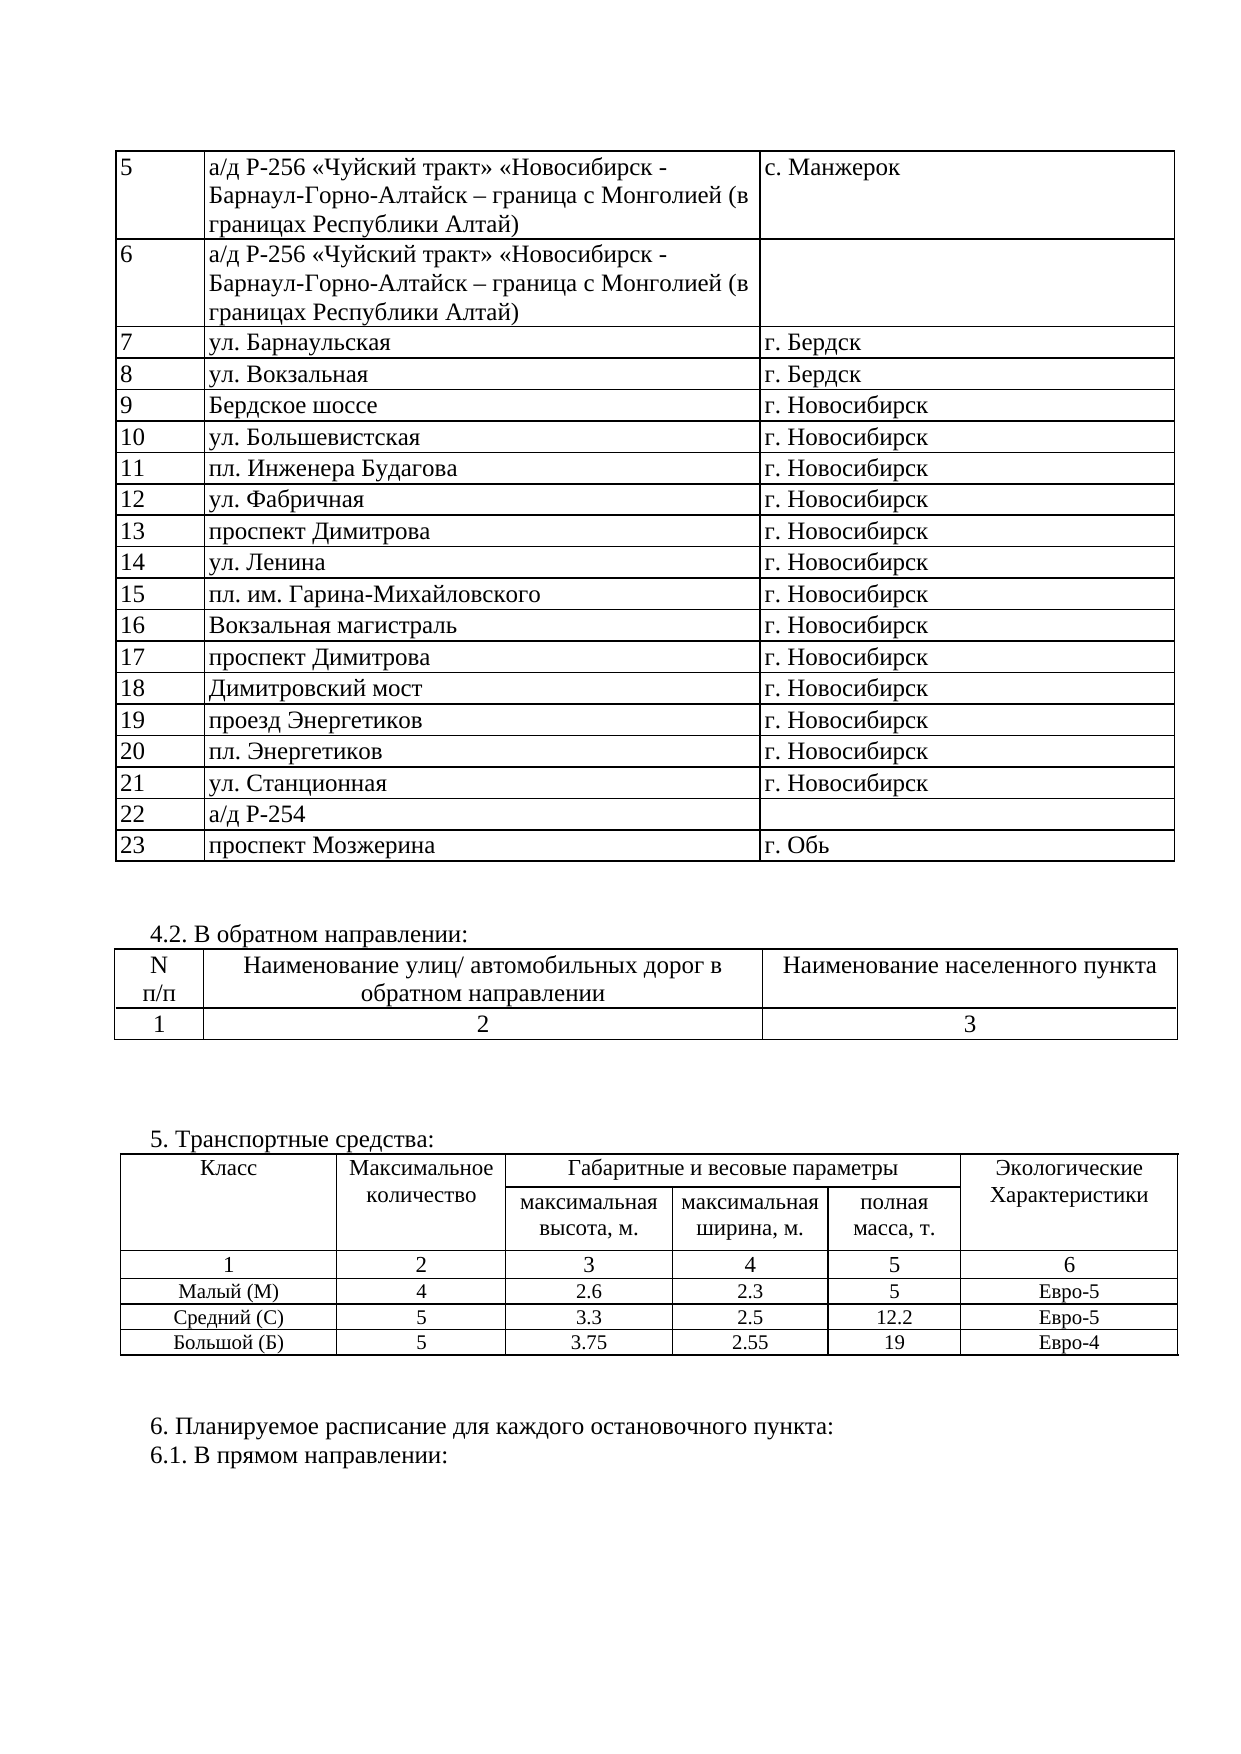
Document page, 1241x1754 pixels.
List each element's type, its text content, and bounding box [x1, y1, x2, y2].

table_cell 8 [117, 359, 204, 388]
table_cell 13 [117, 516, 204, 546]
table_cell ул. Вокзальная [205, 359, 759, 388]
table_cell 2.55 [673, 1330, 827, 1354]
table_cell 3.75 [506, 1330, 672, 1354]
table_cell пл. Инженера Будагова [205, 453, 759, 483]
table_cell Евро-5 [961, 1279, 1177, 1303]
table_cell 2 [204, 1009, 762, 1039]
table_cell 5 [337, 1330, 505, 1354]
table_cell г. Новосибирск [761, 768, 1174, 797]
table_cell 6 [961, 1251, 1177, 1277]
table_cell 16 [117, 610, 204, 640]
table_cell г. Новосибирск [761, 579, 1174, 609]
table_header N п/п [115, 950, 203, 1007]
table_cell 14 [117, 547, 204, 577]
table_cell ул. Фабричная [205, 485, 759, 514]
table_header Наименование улиц/ автомобильных дорог в обратном направлении [204, 950, 762, 1007]
table_cell максимальная ширина, м. [673, 1188, 827, 1249]
table_cell г. Новосибирск [761, 485, 1174, 514]
table_cell 5 [337, 1305, 505, 1329]
table_cell ул. Станционная [205, 768, 759, 797]
table_cell 19 [829, 1330, 960, 1354]
table_cell Малый (М) [121, 1279, 336, 1303]
table_cell 4 [673, 1251, 827, 1277]
table_header Класс [121, 1155, 336, 1249]
text 6. Планируемое расписание для каждого остановочного пункта: [150, 1411, 1090, 1440]
table_cell г. Новосибирск [761, 390, 1174, 420]
table_cell 21 [117, 768, 204, 797]
table_cell 2.6 [506, 1279, 672, 1303]
table_cell Большой (Б) [121, 1330, 336, 1354]
table_cell Вокзальная магистраль [205, 610, 759, 640]
table_cell 20 [117, 736, 204, 766]
table_cell 2.3 [673, 1279, 827, 1303]
table_cell 3 [506, 1251, 672, 1277]
text 4.2. В обратном направлении: [150, 919, 1090, 948]
table_cell а/д Р-256 «Чуйский тракт» «Новосибирск - Барнаул-Горно-Алтайск – граница с Монголией (в границах Республики Алтай) [205, 240, 759, 326]
table_cell Евро-4 [961, 1330, 1177, 1354]
table_cell проспект Димитрова [205, 642, 759, 672]
table_cell г. Новосибирск [761, 673, 1174, 703]
table_cell Средний (С) [121, 1305, 336, 1329]
table_cell 11 [117, 453, 204, 483]
table_cell г. Новосибирск [761, 422, 1174, 451]
table_cell 6 [117, 240, 204, 326]
table_cell пл. Энергетиков [205, 736, 759, 766]
table_header Наименование населенного пункта [763, 950, 1177, 1007]
table_cell 5 [829, 1251, 960, 1277]
table_cell 5 [117, 152, 204, 238]
table_cell 7 [117, 327, 204, 357]
table_cell г. Новосибирск [761, 453, 1174, 483]
table_cell г. Новосибирск [761, 516, 1174, 546]
table_cell 1 [115, 1008, 203, 1039]
table_cell а/д Р-254 [205, 799, 759, 829]
table_cell проезд Энергетиков [205, 705, 759, 734]
table_cell 12 [117, 485, 204, 514]
table_cell 22 [117, 799, 204, 829]
table_cell пл. им. Гарина-Михайловского [205, 579, 759, 609]
table_cell Евро-5 [961, 1305, 1177, 1329]
table_cell полная масса, т. [829, 1188, 960, 1249]
table_cell г. Новосибирск [761, 610, 1174, 640]
table_cell 10 [117, 422, 204, 451]
table_cell г. Новосибирск [761, 705, 1174, 734]
table_cell Димитровский мост [205, 673, 759, 703]
table_cell 3.3 [506, 1305, 672, 1329]
table_header Габаритные и весовые параметры [506, 1155, 960, 1186]
table_cell Бердское шоссе [205, 390, 759, 420]
table_cell а/д Р-256 «Чуйский тракт» «Новосибирск - Барнаул-Горно-Алтайск – граница с Монголией (в границах Республики Алтай) [205, 152, 759, 238]
table_cell проспект Димитрова [205, 516, 759, 546]
table_cell 23 [117, 831, 204, 860]
table_cell 3 [763, 1007, 1177, 1039]
table_cell 5 [829, 1279, 960, 1303]
table_cell г. Обь [761, 831, 1174, 860]
table_cell [761, 799, 1174, 829]
table_cell 17 [117, 642, 204, 672]
table_cell 2.5 [673, 1305, 827, 1329]
table_cell проспект Мозжерина [205, 831, 759, 860]
table_cell г. Бердск [761, 359, 1174, 388]
table_cell ул. Ленина [205, 547, 759, 577]
table_cell 2 [337, 1251, 505, 1277]
table_cell 12.2 [829, 1305, 960, 1329]
table_cell 18 [117, 673, 204, 703]
table_cell 1 [121, 1251, 336, 1277]
text 6.1. В прямом направлении: [150, 1440, 1090, 1468]
table_cell 15 [117, 579, 204, 609]
table_cell 4 [337, 1279, 505, 1303]
table_cell г. Новосибирск [761, 642, 1174, 672]
table_cell 19 [117, 705, 204, 734]
table_header Максимальное количество [337, 1155, 505, 1249]
table_cell г. Бердск [761, 327, 1174, 357]
table_cell ул. Большевистская [205, 422, 759, 451]
table_cell г. Новосибирск [761, 736, 1174, 766]
table_cell максимальная высота, м. [506, 1188, 672, 1249]
table_cell 9 [117, 390, 204, 420]
table_cell ул. Барнаульская [205, 327, 759, 357]
table_header Экологические Характеристики [961, 1155, 1177, 1249]
table_cell [761, 240, 1174, 326]
text 5. Транспортные средства: [150, 1124, 1090, 1153]
table_cell г. Новосибирск [761, 547, 1174, 577]
table_cell с. Манжерок [761, 152, 1174, 238]
